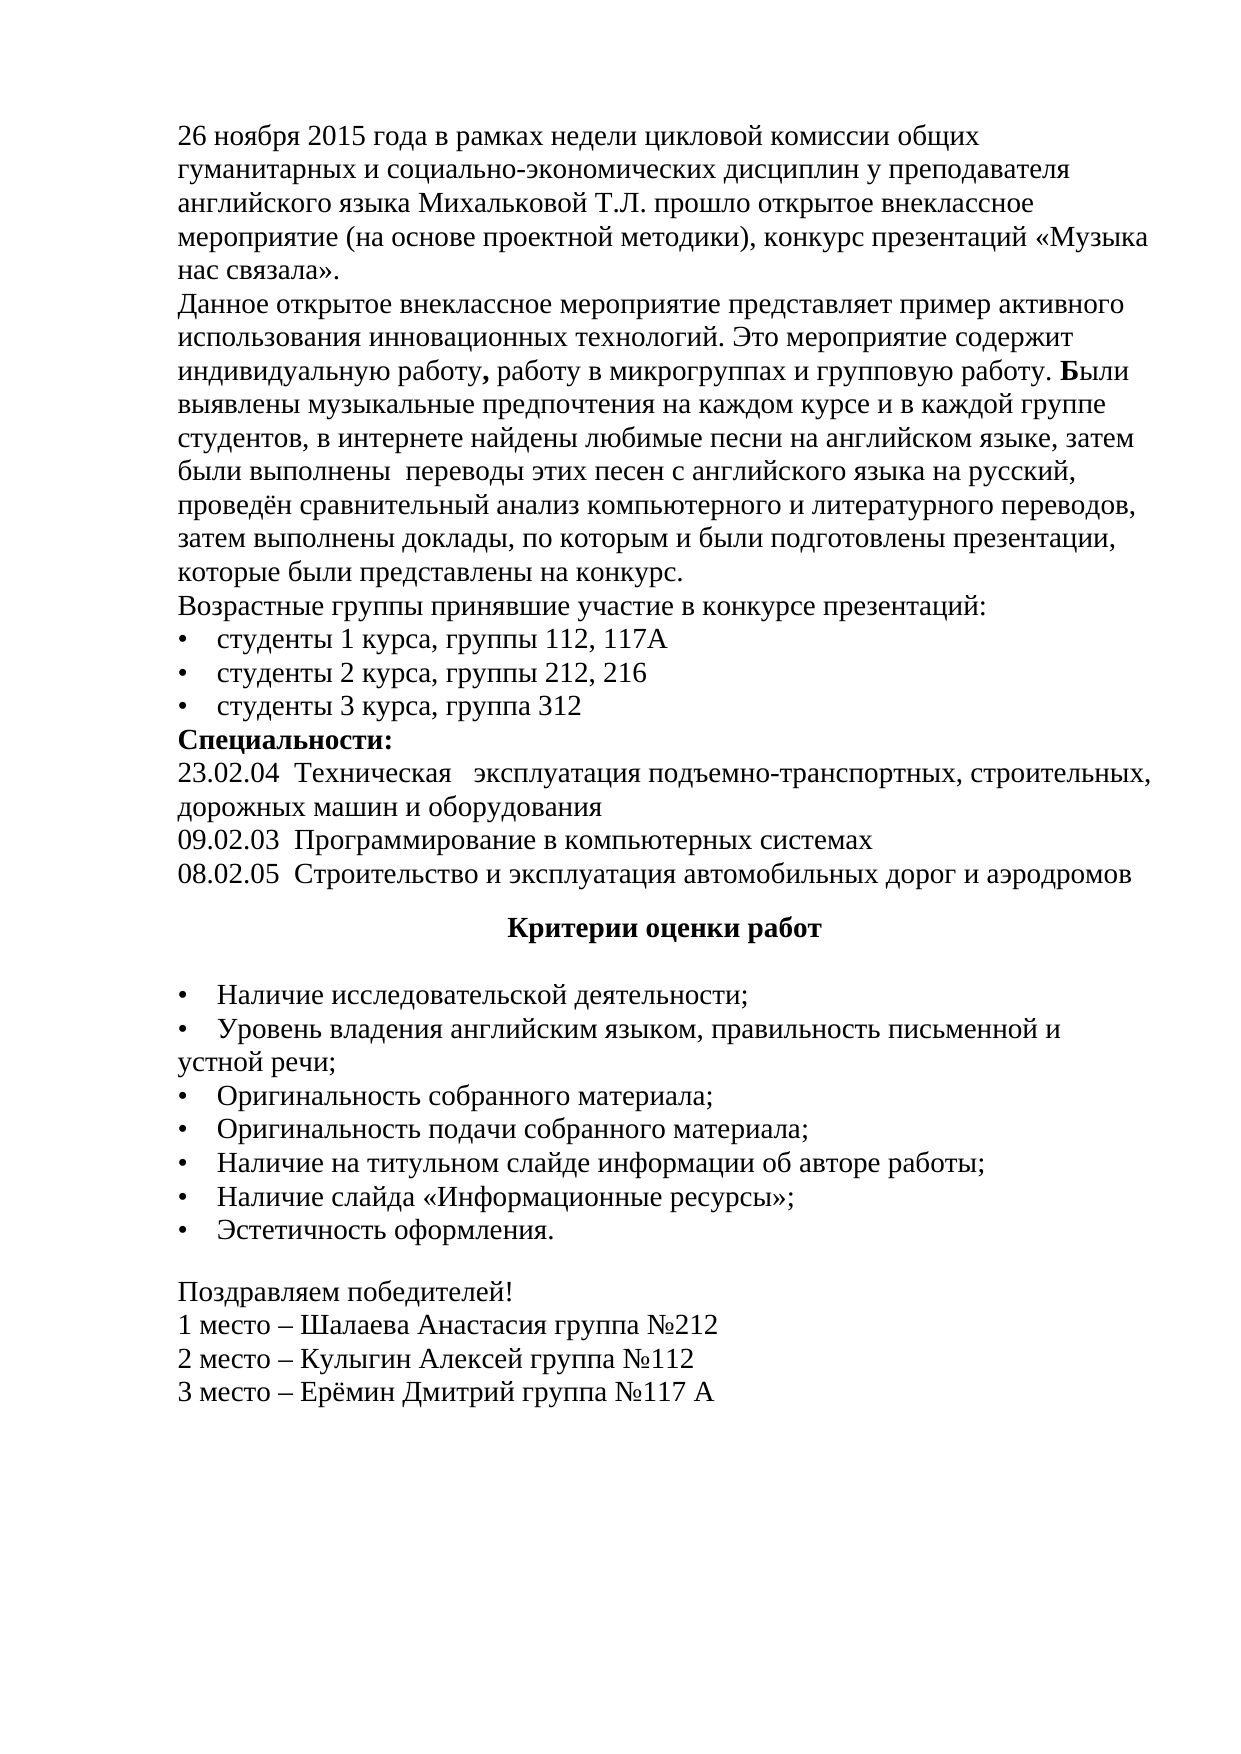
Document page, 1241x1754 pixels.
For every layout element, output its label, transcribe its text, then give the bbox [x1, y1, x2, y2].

text • Наличие исследовательской деятельности; • Уровень владения английским языком, правильность письменной и устной речи; • Оригинальность собранного материала; • Оригинальность подачи собранного материала; • Наличие на титульном слайде информации об авторе работы; • Наличие слайда «Информационные ресурсы»; • Эстетичность оформления. [177, 944, 1152, 1274]
text Критерии оценки работ [177, 910, 1152, 944]
text 26 ноября 2015 года в рамках недели цикловой комиссии общих гуманитарных и социально-экономических дисциплин у преподавателя английского языка Михальковой Т.Л. прошло открытое внеклассное мероприятие (на основе проектной методики), конкурс презентаций «Музыка нас связала». Данное открытое внеклассное мероприятие представляет пример активного использования инновационных технологий. Это мероприятие содержит индивидуальную работу, работу в микрогруппах и групповую работу. Были выявлены музыкальные предпочтения на каждом курсе и в каждой группе студентов, в интернете найдены любимые песни на английском языке, затем были выполнены переводы этих песен с английского языка на русский, проведён сравнительный анализ компьютерного и литературного переводов, затем выполнены доклады, по которым и были подготовлены презентации, которые были представлены на конкурс. Возрастные группы принявшие участие в конкурсе презентаций: • студенты 1 курса, группы 112, 117А • студенты 2 курса, группы 212, 216 • студенты 3 курса, группа 312 [177, 118, 1152, 722]
text Специальности: 23.02.04 Техническая эксплуатация подъемно-транспортных, строительных, дорожных машин и оборудования 09.02.03 Программирование в компьютерных системах 08.02.05 Строительство и эксплуатация автомобильных дорог и аэродромов [177, 722, 1152, 889]
text Поздравляем победителей! 1 место – Шалаева Анастасия группа №212 2 место – Кулыгин Алексей группа №112 3 место – Ерёмин Дмитрий группа №117 А [177, 1274, 1152, 1408]
